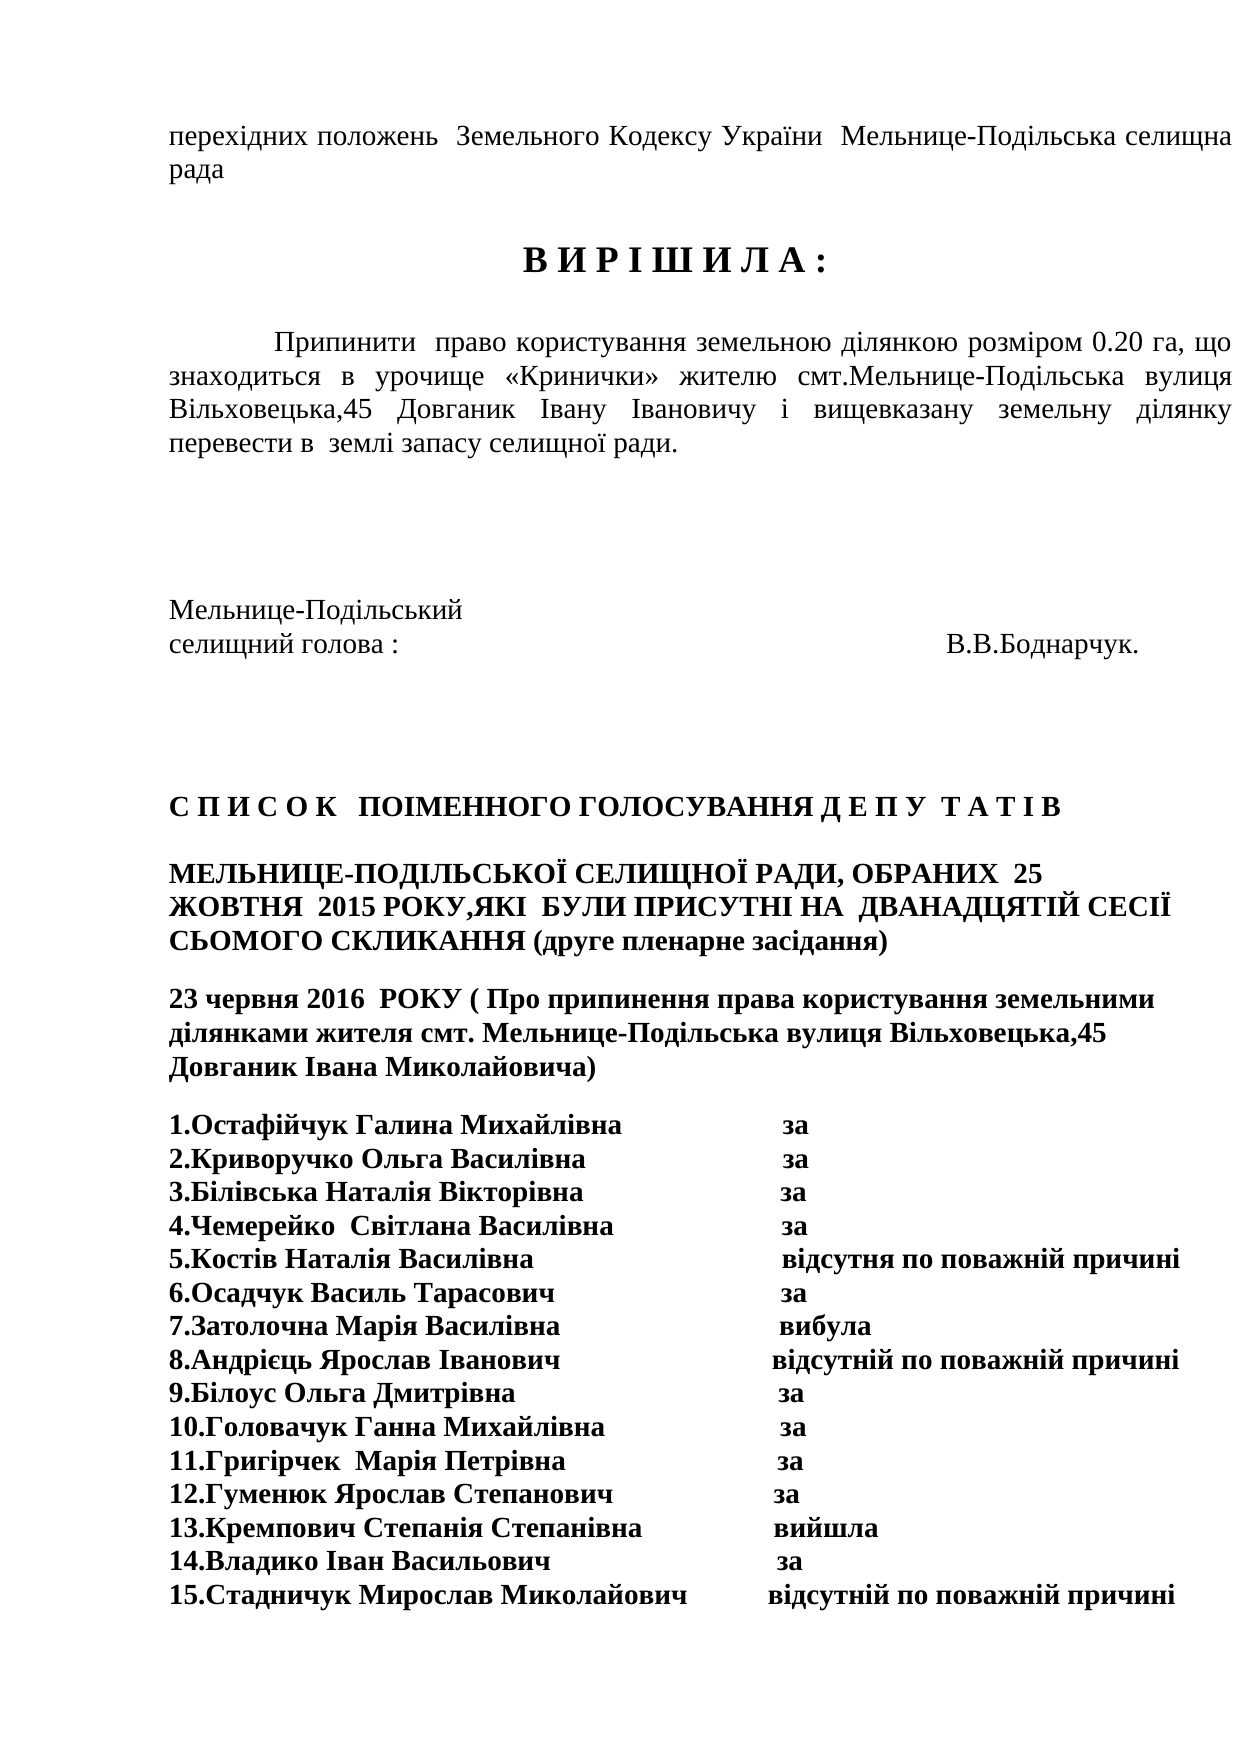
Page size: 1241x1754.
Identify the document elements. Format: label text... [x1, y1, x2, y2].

text 8.Андрієць Ярослав Іванович відсутній по поважній причині [169, 1342, 1181, 1376]
text 1.Остафійчук Галина Михайлівна за [169, 1107, 1181, 1141]
text Мельнице-Подільський [169, 592, 1181, 626]
text 23 червня 2016 РОКУ ( Про припинення права користування земельними ділянками жителя смт. Мельнице-Подільська вулиця Вільховецька,45 Довганик Івана Миколайовича) [169, 982, 1181, 1082]
text Припинити право користування земельною ділянкою розміром , що знаходиться в урочище «Кринички» жителю смт.Мельнице-Подільська вулиця Вільховецька,45 Довганик Івану Івановичу і вищевказану земельну ділянку перевести в землі запасу селищної ради. [169, 324, 1233, 458]
text МЕЛЬНИЦЕ-ПОДІЛЬСЬКОЇ СЕЛИЩНОЇ РАДИ, ОБРАНИХ 25 ЖОВТНЯ 2015 РОКУ,ЯКІ БУЛИ ПРИСУТНІ НА ДВАНАДЦЯТІЙ СЕСІЇ СЬОМОГО СКЛИКАННЯ (друге пленарне засідання) [169, 856, 1181, 957]
text селищний голова : В.В.Боднарчук. [169, 626, 1181, 659]
text 13.Кремпович Степанія Степанівна вийшла [169, 1510, 1181, 1543]
text 12.Гуменюк Ярослав Степанович за [169, 1476, 1181, 1510]
text 5.Костів Наталія Василівна відсутня по поважній причині [169, 1241, 1181, 1275]
text 15.Стадничук Мирослав Миколайович відсутній по поважній причині [169, 1577, 1181, 1610]
text 10.Головачук Ганна Михайлівна за [169, 1409, 1181, 1443]
text С П И С О К ПОІМЕННОГО ГОЛОСУВАННЯ Д Е П У Т А Т І В [169, 789, 1181, 822]
text 4.Чемерейко Світлана Василівна за [169, 1208, 1181, 1241]
text 7.Затолочна Марія Василівна вибула [169, 1308, 1181, 1342]
text 9.Білоус Ольга Дмитрівна за [169, 1376, 1181, 1409]
text 6.Осадчук Василь Тарасович за [169, 1275, 1181, 1308]
text 3.Білівська Наталія Вікторівна за [169, 1174, 1181, 1208]
text 14.Владико Іван Васильович за [169, 1543, 1181, 1577]
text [169, 118, 1233, 185]
text 2.Криворучко Ольга Василівна за [169, 1141, 1181, 1174]
text 11.Григірчек Марія Петрівна за [169, 1443, 1181, 1476]
text В И Р І Ш И Л А : [169, 238, 1181, 281]
